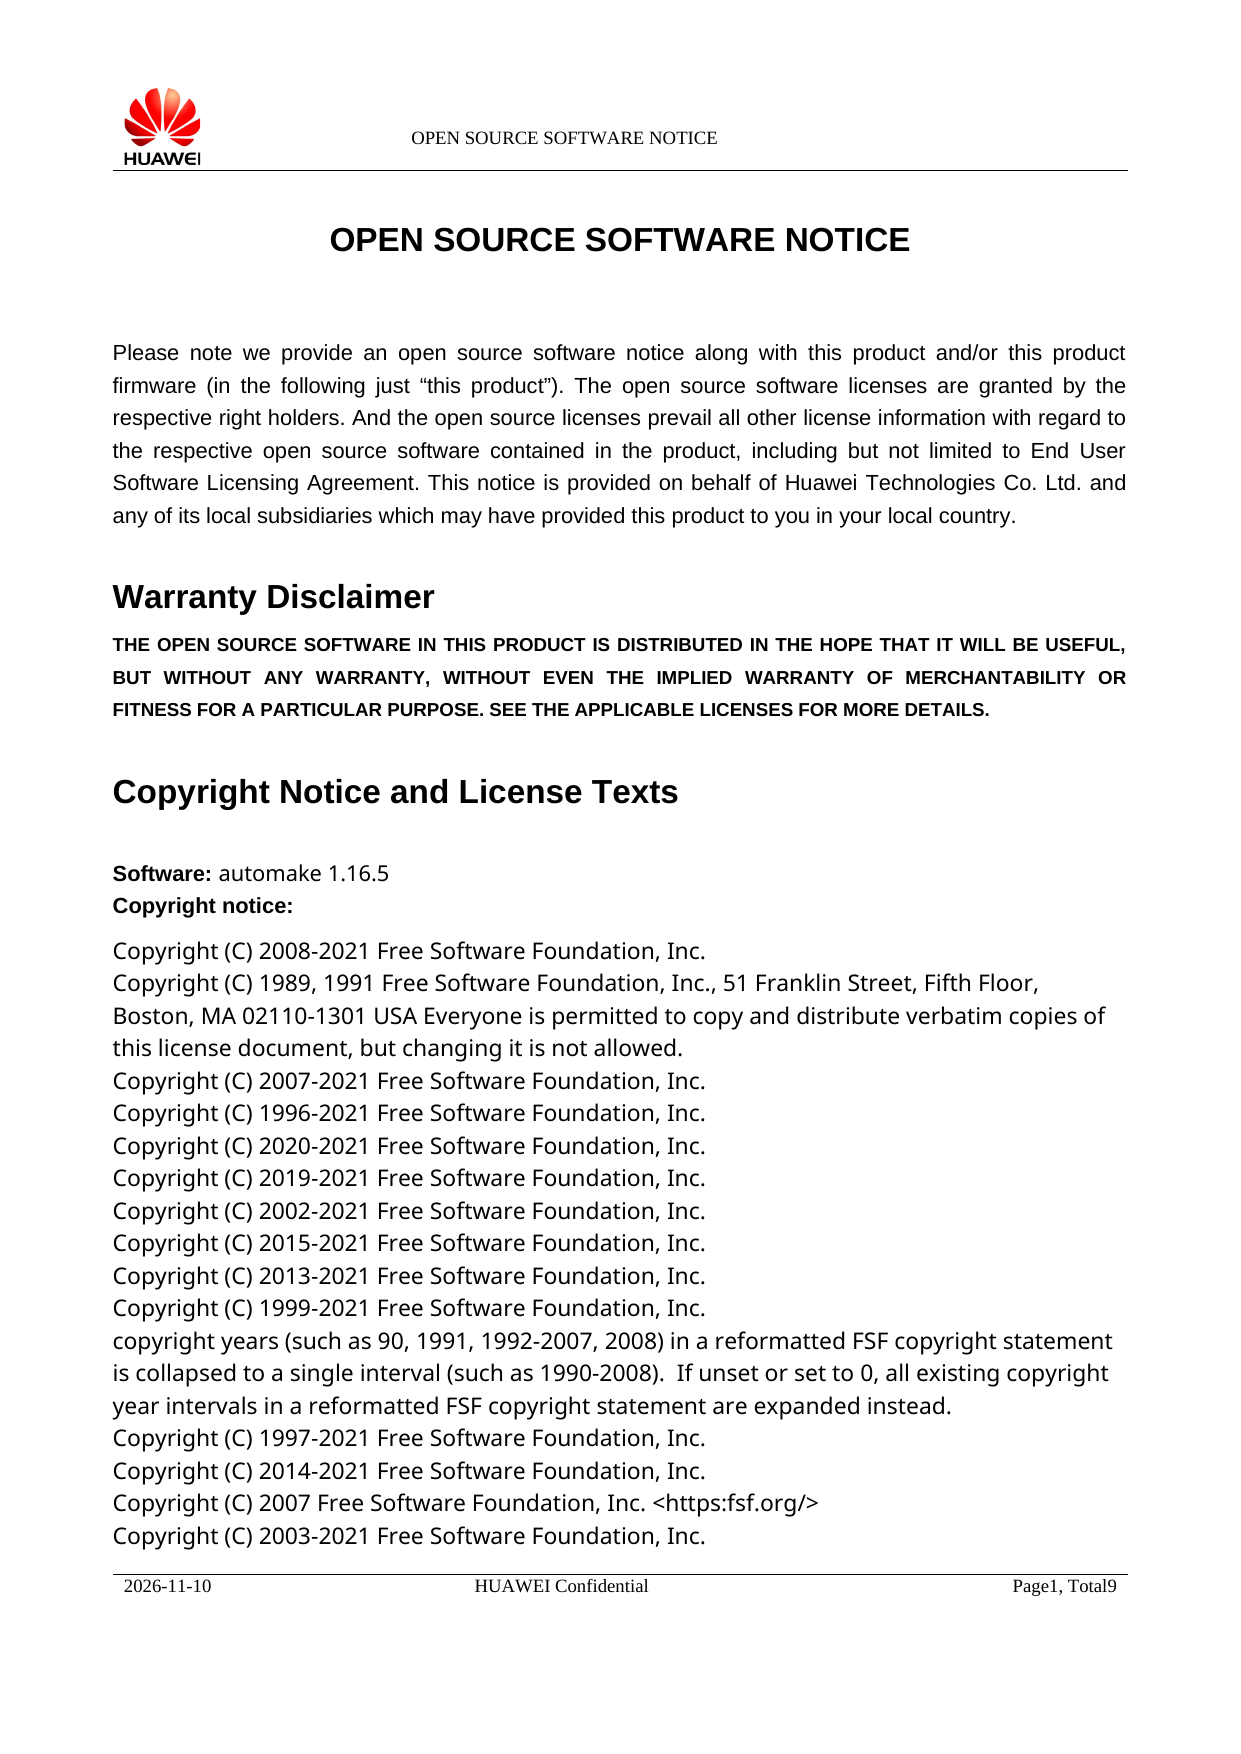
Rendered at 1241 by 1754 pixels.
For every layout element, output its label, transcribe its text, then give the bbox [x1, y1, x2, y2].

text Please note we provide an open source software notice along with this product and/or this product firmware (in the following just “this product”). The open source software licenses are granted by the respective right holders. And the open source licenses prevail all other license information with regard to the respective open source software contained in the product, including but not limited to End User Software Licensing Agreement. This notice is provided on behalf of Huawei Technologies Co. Ltd. and any of its local subsidiaries which may have provided this product to you in your local country. [112, 336, 1128, 531]
text Warranty Disclaimer [112, 564, 1128, 629]
text Copyright Notice and License Texts [112, 759, 1128, 824]
text The open source software in this product is distributed in the hope that it will be useful, but WITHOUT ANY WARRANTY, without even the implied warranty of MERCHANTABILITY or FITNESS FOR A PARTICULAR PURPOSE. See the applicable licenses for more details. [112, 629, 1128, 726]
title Software: automake 1.16.5 [112, 856, 1128, 889]
text OPEN SOURCE SOFTWARE NOTICE [112, 206, 1128, 271]
picture [124, 88, 201, 165]
text Copyright notice: [112, 889, 1128, 921]
